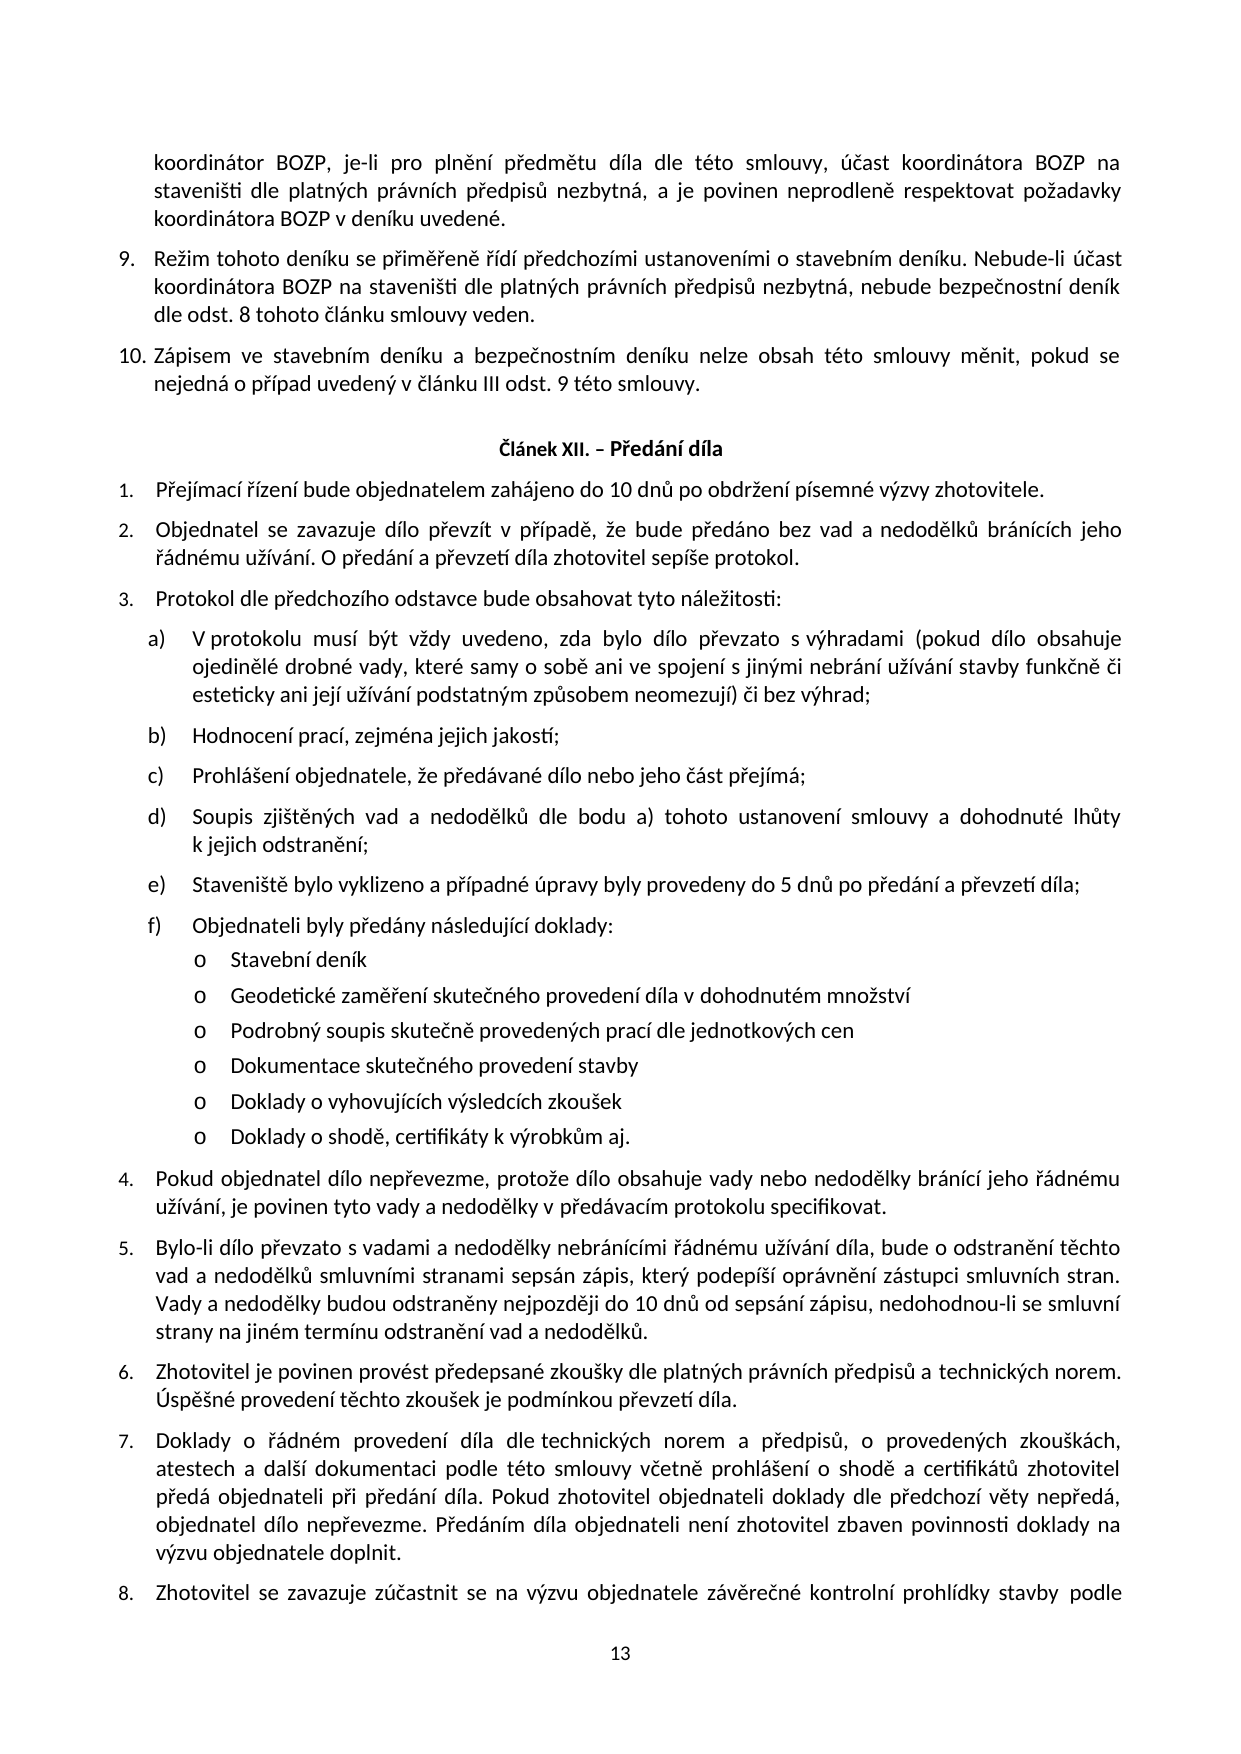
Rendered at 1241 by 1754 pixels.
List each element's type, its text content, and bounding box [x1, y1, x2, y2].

list Pokud objednatel dílo nepřevezme, protože dílo obsahuje vady nebo nedodělky bránící jeho řádnému užívání, je povinen tyto vady a nedodělky v předávacím protokolu specifikovat. [118, 1164, 1122, 1220]
list Režim tohoto deníku se přiměřeně řídí předchozími ustanoveními o stavebním deníku. Nebude-li účast koordinátora BOZP na staveništi dle platných právních předpisů nezbytná, nebude bezpečnostní deník dle odst. 8 tohoto článku smlouvy veden. [118, 244, 1122, 328]
list Doklady o řádném provedení díla dle technických norem a předpisů, o provedených zkouškách, atestech a další dokumentaci podle této smlouvy včetně prohlášení o shodě a certifikátů zhotovitel předá objednateli při předání díla. Pokud zhotovitel objednateli doklady dle předchozí věty nepředá, objednatel dílo nepřevezme. Předáním díla objednateli není zhotovitel zbaven povinnosti doklady na výzvu objednatele doplnit. [118, 1426, 1122, 1566]
list Doklady o vyhovujících výsledcích zkoušek [193, 1087, 1122, 1116]
list Prohlášení objednatele, že předávané dílo nebo jeho část přejímá; [148, 762, 1122, 789]
list Hodnocení prací, zejména jejich jakostí; [148, 721, 1122, 749]
list Dokumentace skutečného provedení stavby [193, 1052, 1122, 1081]
list Podrobný soupis skutečně provedených prací dle jednotkových cen [193, 1016, 1122, 1045]
list Zhotovitel je povinen provést předepsané zkoušky dle platných právních předpisů a technických norem. Úspěšné provedení těchto zkoušek je podmínkou převzetí díla. [118, 1357, 1122, 1413]
list Doklady o shodě, certifikáty k výrobkům aj. [193, 1122, 1122, 1152]
list V protokolu musí být vždy uvedeno, zda bylo dílo převzato s výhradami (pokud dílo obsahuje ojedinělé drobné vady, které samy o sobě ani ve spojení s jinými nebrání užívání stavby funkčně či esteticky ani její užívání podstatným způsobem neomezují) či bez výhrad; [148, 624, 1122, 708]
subtitle Předání díla [155, 434, 1122, 462]
list Bylo-li dílo převzato s vadami a nedodělky nebránícími řádnému užívání díla, bude o odstranění těchto vad a nedodělků smluvními stranami sepsán zápis, který podepíší oprávnění zástupci smluvních stran. Vady a nedodělky budou odstraněny nejpozději do 10 dnů od sepsání zápisu, nedohodnou-li se smluvní strany na jiném termínu odstranění vad a nedodělků. [118, 1233, 1122, 1345]
list Přejímací řízení bude objednatelem zahájeno do 10 dnů po obdržení písemné výzvy zhotovitele. [118, 475, 1122, 503]
list Objednateli byly předány následující doklady: [148, 911, 1122, 939]
list Stavební deník [193, 945, 1122, 974]
list Soupis zjištěných vad a nedodělků dle bodu a) tohoto ustanovení smlouvy a dohodnuté lhůty k jejich odstranění; [148, 802, 1122, 858]
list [118, 148, 1122, 232]
list Objednatel se zavazuje dílo převzít v případě, že bude předáno bez vad a nedodělků bránících jeho řádnému užívání. O předání a převzetí díla zhotovitel sepíše protokol. [118, 515, 1122, 571]
list Staveniště bylo vyklizeno a případné úpravy byly provedeny do 5 dnů po předání a převzetí díla; [148, 871, 1122, 899]
list Protokol dle předchozího odstavce bude obsahovat tyto náležitosti: [118, 584, 1122, 612]
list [118, 1578, 1122, 1606]
list Geodetické zaměření skutečného provedení díla v dohodnutém množství [193, 981, 1122, 1010]
list Zápisem ve stavebním deníku a bezpečnostním deníku nelze obsah této smlouvy měnit, pokud se nejedná o případ uvedený v článku III odst. 9 této smlouvy. [118, 341, 1122, 397]
